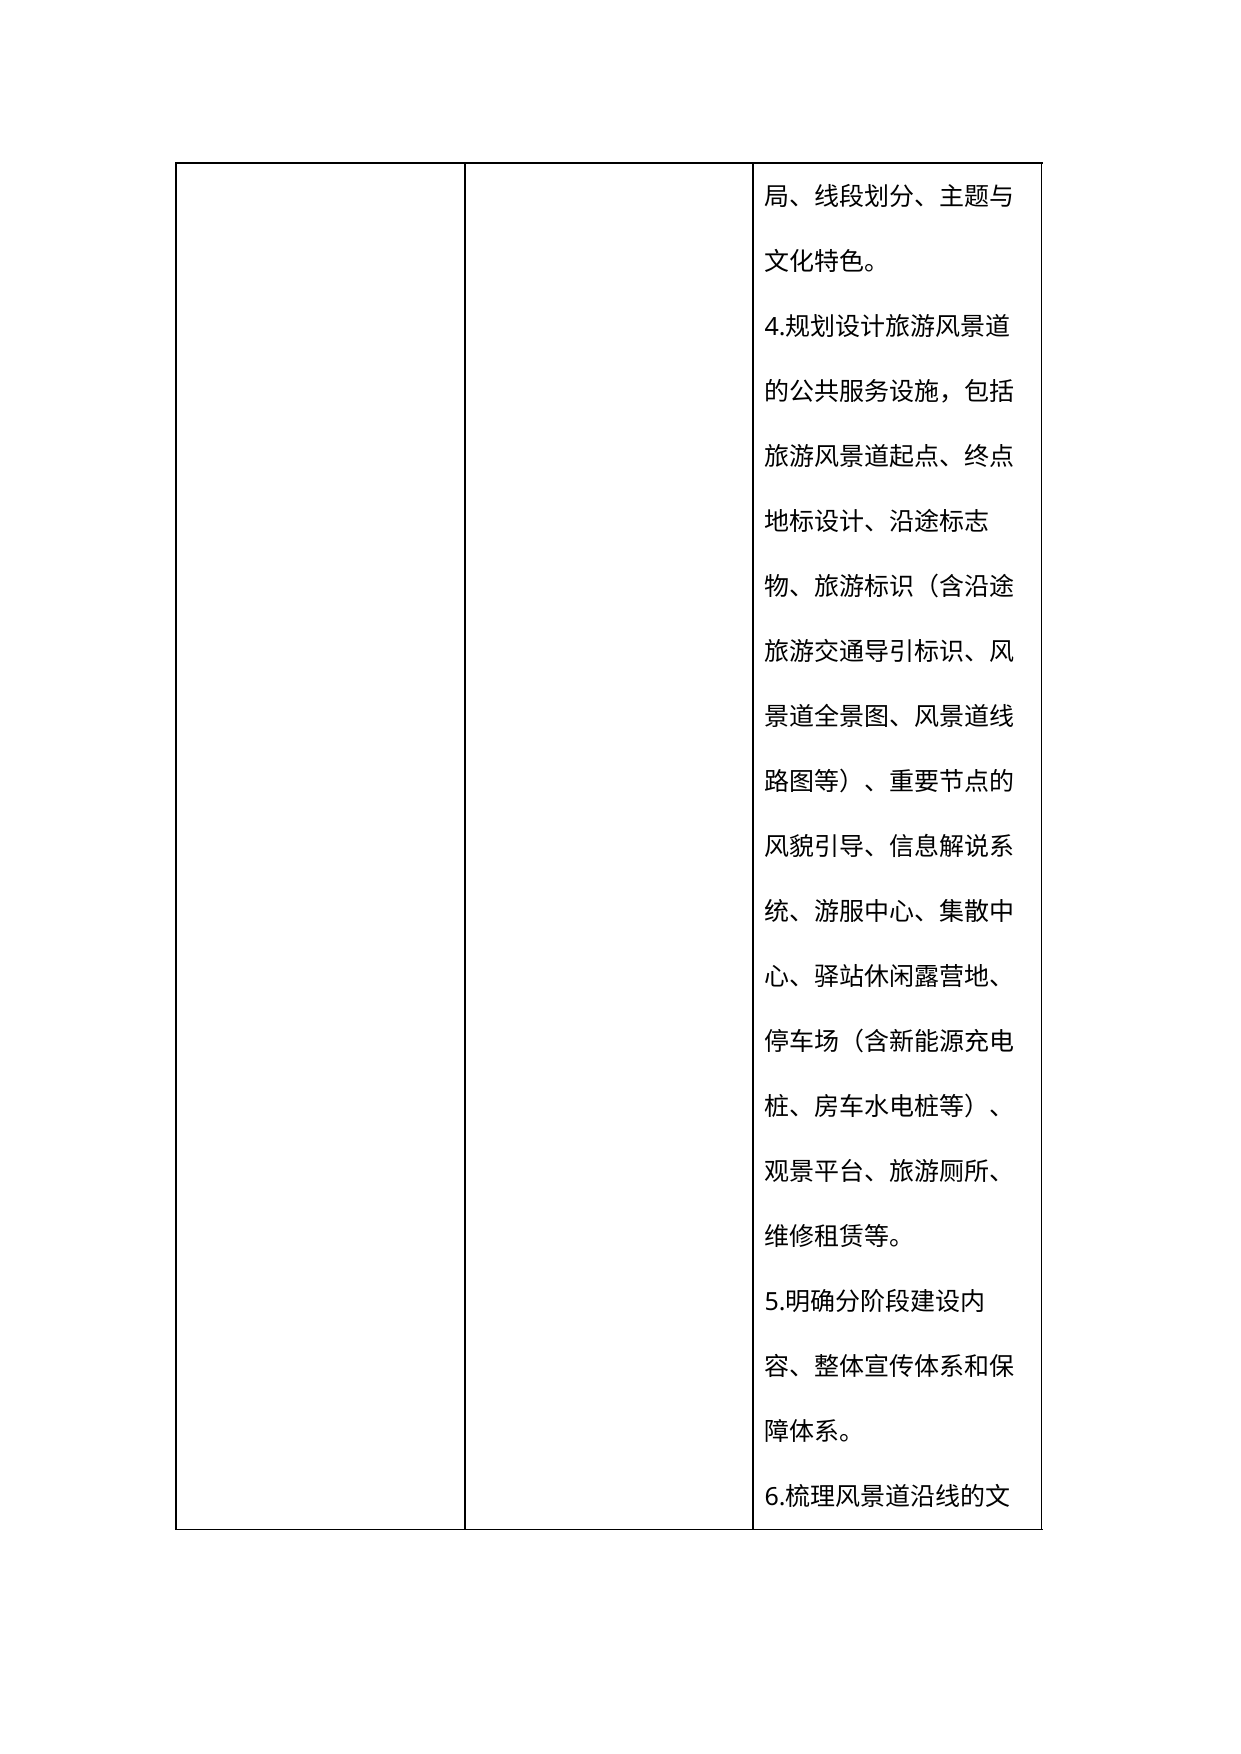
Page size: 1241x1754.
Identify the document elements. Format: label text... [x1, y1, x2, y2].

table_cell 1 [177, 164, 464, 1528]
table_cell [466, 164, 752, 1528]
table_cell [754, 164, 1041, 1528]
